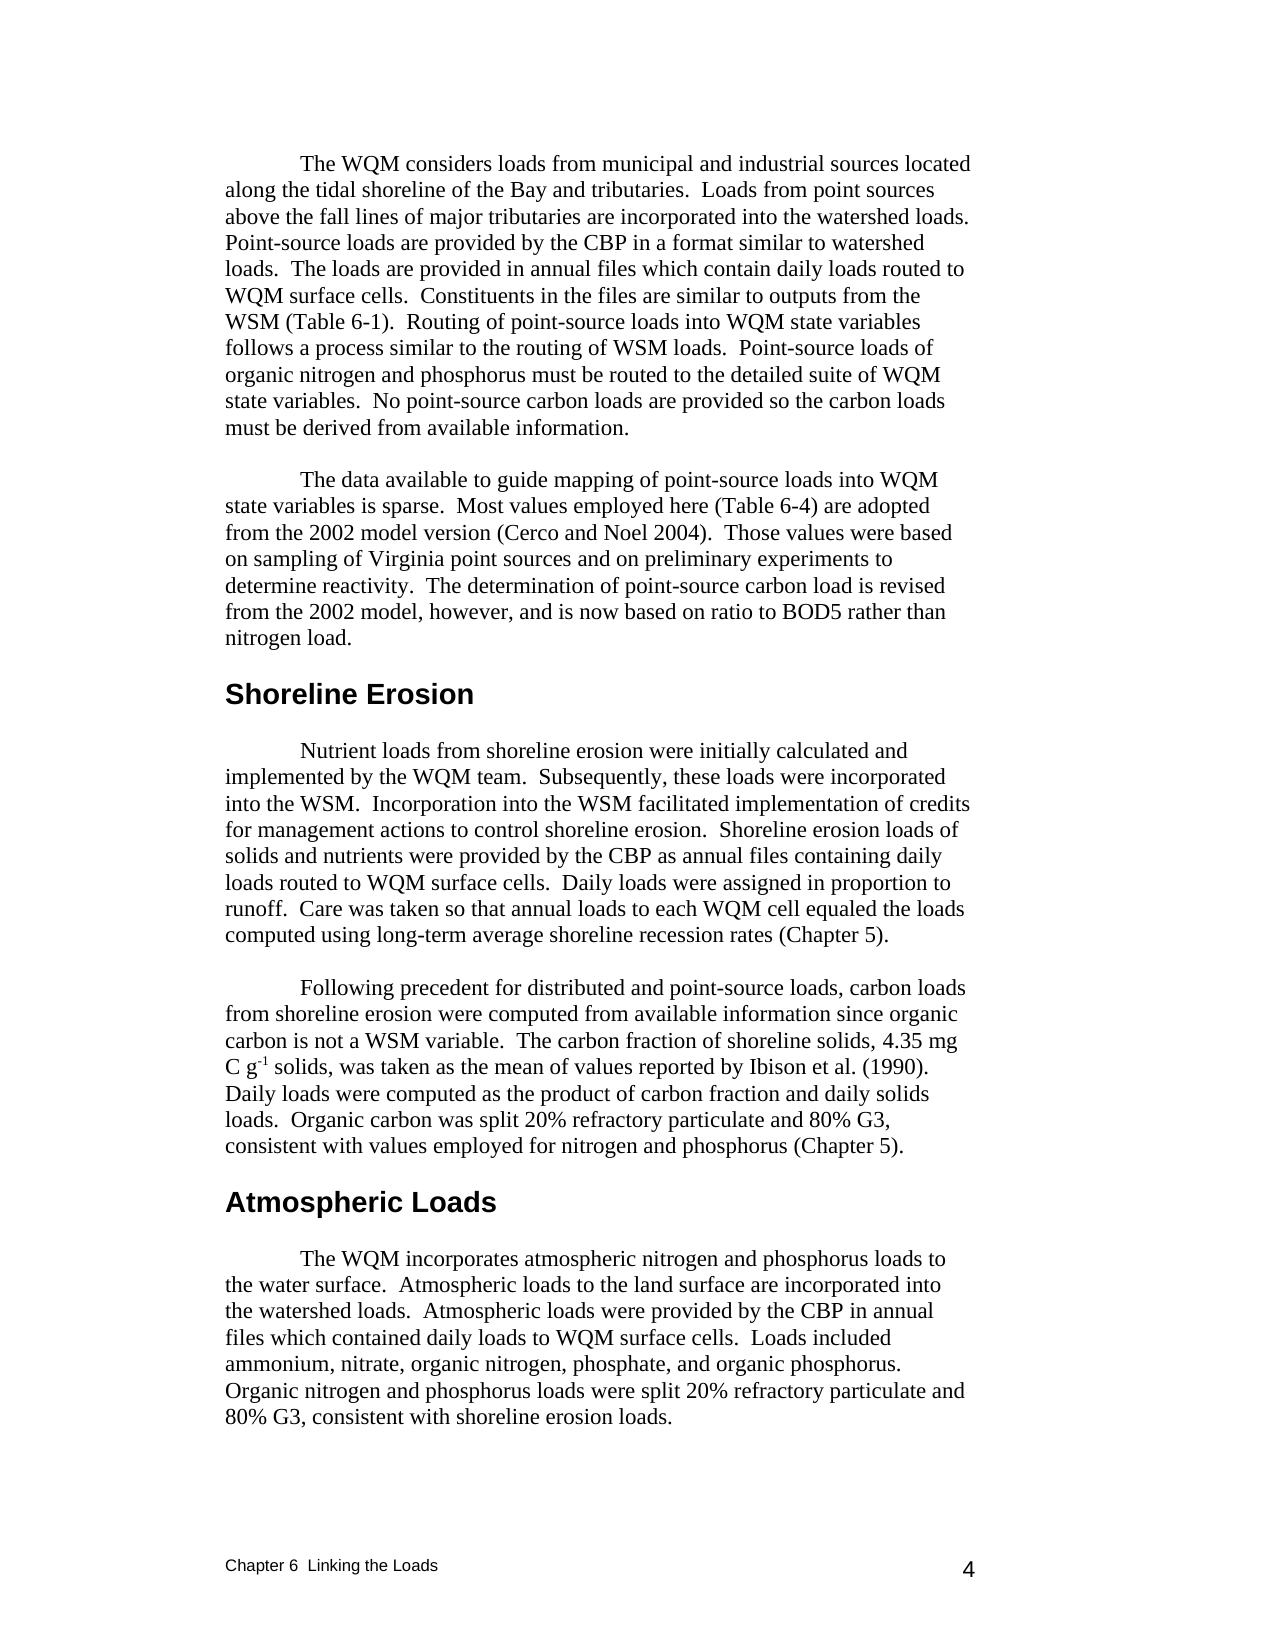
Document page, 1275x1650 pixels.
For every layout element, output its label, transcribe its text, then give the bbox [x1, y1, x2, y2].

text The WQM considers loads from municipal and industrial sources located along the tidal shoreline of the Bay and tributaries. Loads from point sources above the fall lines of major tributaries are incorporated into the watershed loads. Point-source loads are provided by the CBP in a format similar to watershed loads. The loads are provided in annual files which contain daily loads routed to WQM surface cells. Constituents in the files are similar to outputs from the WSM (Table 6-1). Routing of point-source loads into WQM state variables follows a process similar to the routing of WSM loads. Point-source loads of organic nitrogen and phosphorus must be routed to the detailed suite of WQM state variables. No point-source carbon loads are provided so the carbon loads must be derived from available information. [225, 150, 975, 440]
text Nutrient loads from shoreline erosion were initially calculated and implemented by the WQM team. Subsequently, these loads were incorporated into the WSM. Incorporation into the WSM facilitated implementation of credits for management actions to control shoreline erosion. Shoreline erosion loads of solids and nutrients were provided by the CBP as annual files containing daily loads routed to WQM surface cells. Daily loads were assigned in proportion to runoff. Care was taken so that annual loads to each WQM cell equaled the loads computed using long-term average shoreline recession rates (Chapter 5). [225, 737, 975, 948]
text Atmospheric Loads [225, 1185, 975, 1218]
text Shoreline Erosion [225, 677, 975, 711]
text The WQM incorporates atmospheric nitrogen and phosphorus loads to the water surface. Atmospheric loads to the land surface are incorporated into the watershed loads. Atmospheric loads were provided by the CBP in annual files which contained daily loads to WQM surface cells. Loads included ammonium, nitrate, organic nitrogen, phosphate, and organic phosphorus. Organic nitrogen and phosphorus loads were split 20% refractory particulate and 80% G3, consistent with shoreline erosion loads. [225, 1245, 975, 1429]
text The data available to guide mapping of point-source loads into WQM state variables is sparse. Most values employed here (Table 6-4) are adopted from the 2002 model version (Cerco and Noel 2004). Those values were based on sampling of Virginia point sources and on preliminary experiments to determine reactivity. The determination of point-source carbon load is revised from the 2002 model, however, and is now based on ratio to BOD5 rather than nitrogen load. [225, 466, 975, 651]
text Following precedent for distributed and point-source loads, carbon loads from shoreline erosion were computed from available information since organic carbon is not a WSM variable. The carbon fraction of shoreline solids, 4.35 mg C g-1 solids, was taken as the mean of values reported by Ibison et al. (1990). Daily loads were computed as the product of carbon fraction and daily solids loads. Organic carbon was split 20% refractory particulate and 80% G3, consistent with values employed for nitrogen and phosphorus (Chapter 5). [225, 974, 975, 1159]
